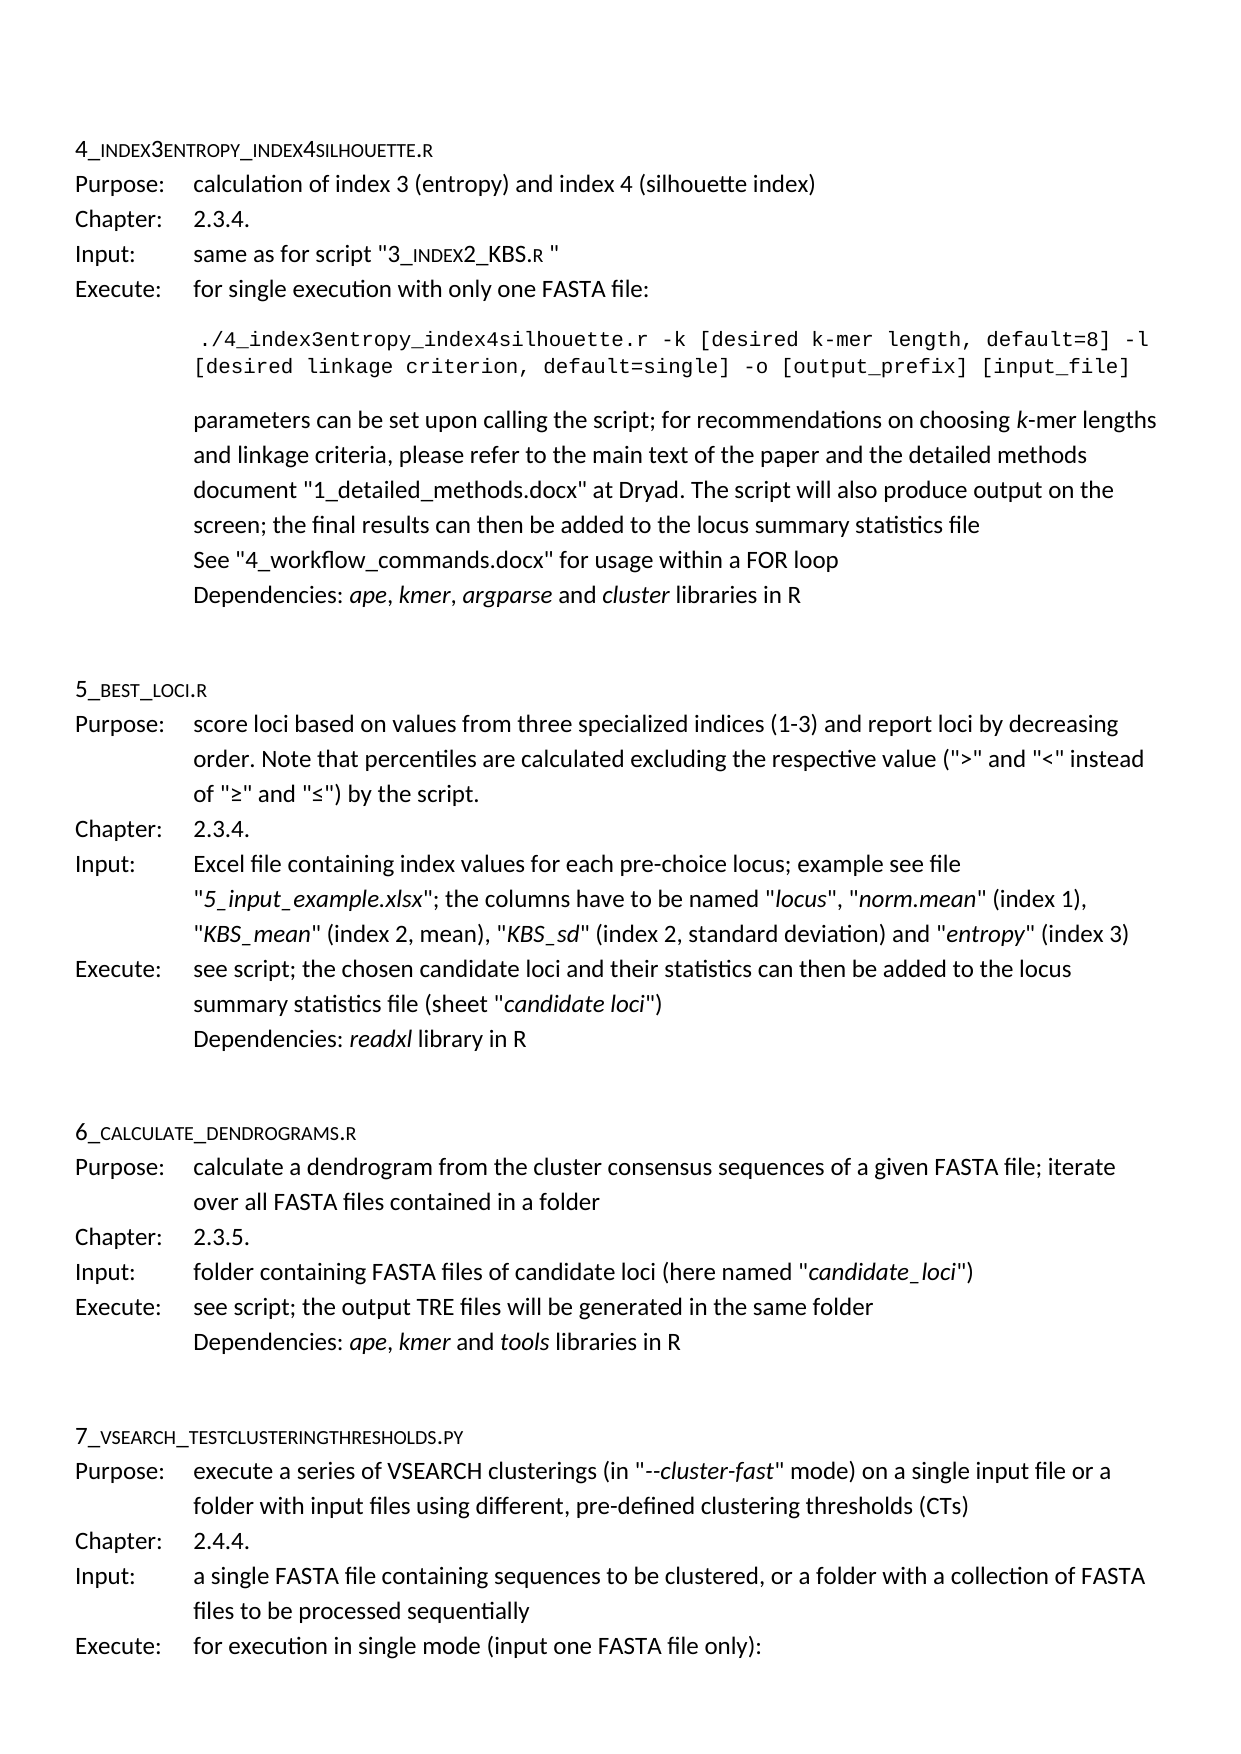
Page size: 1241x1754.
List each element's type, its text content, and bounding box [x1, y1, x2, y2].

text ./4_index3entropy_index4silhouette.r -k [desired k-mer length, default=8] -l [desired linkage criterion, default=single] -o [output_prefix] [input_file] [75, 329, 1165, 380]
text 7_vsearch_testclusteringthresholds.py [75, 1420, 1165, 1450]
text 4_index3entropy_index4silhouette.r [75, 133, 1165, 164]
text Chapter: 2.3.4. [75, 203, 1165, 234]
text Purpose: score loci based on values from three specialized indices (1-3) and report loci by decreasing order. Note that percentiles are calculated excluding the respective value (">" and "<" instead of "≥" and "≤") by the script. [75, 708, 1165, 808]
text Chapter: 2.3.4. [75, 813, 1165, 843]
text 6_calculate_dendrograms.r [75, 1116, 1165, 1147]
text parameters can be set upon calling the script; for recommendations on choosing k-mer lengths and linkage criteria, please refer to the main text of the paper and the detailed methods document "1_detailed_methods.docx" at Dryad. The script will also produce output on the screen; the final results can then be added to the locus summary statistics file See "4_workflow_commands.docx" for usage within a FOR loop [75, 404, 1165, 575]
text Purpose: calculate a dendrogram from the cluster consensus sequences of a given FASTA file; iterate over all FASTA files contained in a folder [75, 1151, 1165, 1217]
text 5_best_loci.r [75, 673, 1165, 703]
text Execute: see script; the output TRE files will be generated in the same folder [75, 1291, 1165, 1322]
text Execute: see script; the chosen candidate loci and their statistics can then be added to the locus summary statistics file (sheet "candidate loci") [75, 953, 1165, 1018]
text Chapter: 2.4.4. [75, 1525, 1165, 1555]
text Execute: for execution in single mode (input one FASTA file only): [75, 1630, 1165, 1660]
text Input: a single FASTA file containing sequences to be clustered, or a folder with a collection of FASTA files to be processed sequentially [75, 1560, 1165, 1625]
text Input: same as for script "3_index2_KBS.r " [75, 238, 1165, 269]
text Dependencies: readxl library in R [75, 1023, 1165, 1053]
text Dependencies: ape, kmer and tools libraries in R [75, 1326, 1165, 1357]
text Input: folder containing FASTA files of candidate loci (here named "candidate_loci") [75, 1256, 1165, 1287]
text Purpose: execute a series of VSEARCH clusterings (in "--cluster-fast" mode) on a single input file or a folder with input files using different, pre-defined clustering thresholds (CTs) [75, 1455, 1165, 1520]
text Chapter: 2.3.5. [75, 1221, 1165, 1252]
text Execute: for single execution with only one FASTA file: [75, 273, 1165, 304]
text Purpose: calculation of index 3 (entropy) and index 4 (silhouette index) [75, 168, 1165, 199]
text Dependencies: ape, kmer, argparse and cluster libraries in R [75, 579, 1165, 610]
text Input: Excel file containing index values for each pre-choice locus; example see file "5_input_example.xlsx"; the columns have to be named "locus", "norm.mean" (index 1), "KBS_mean" (index 2, mean), "KBS_sd" (index 2, standard deviation) and "entropy" (index 3) [75, 848, 1165, 948]
